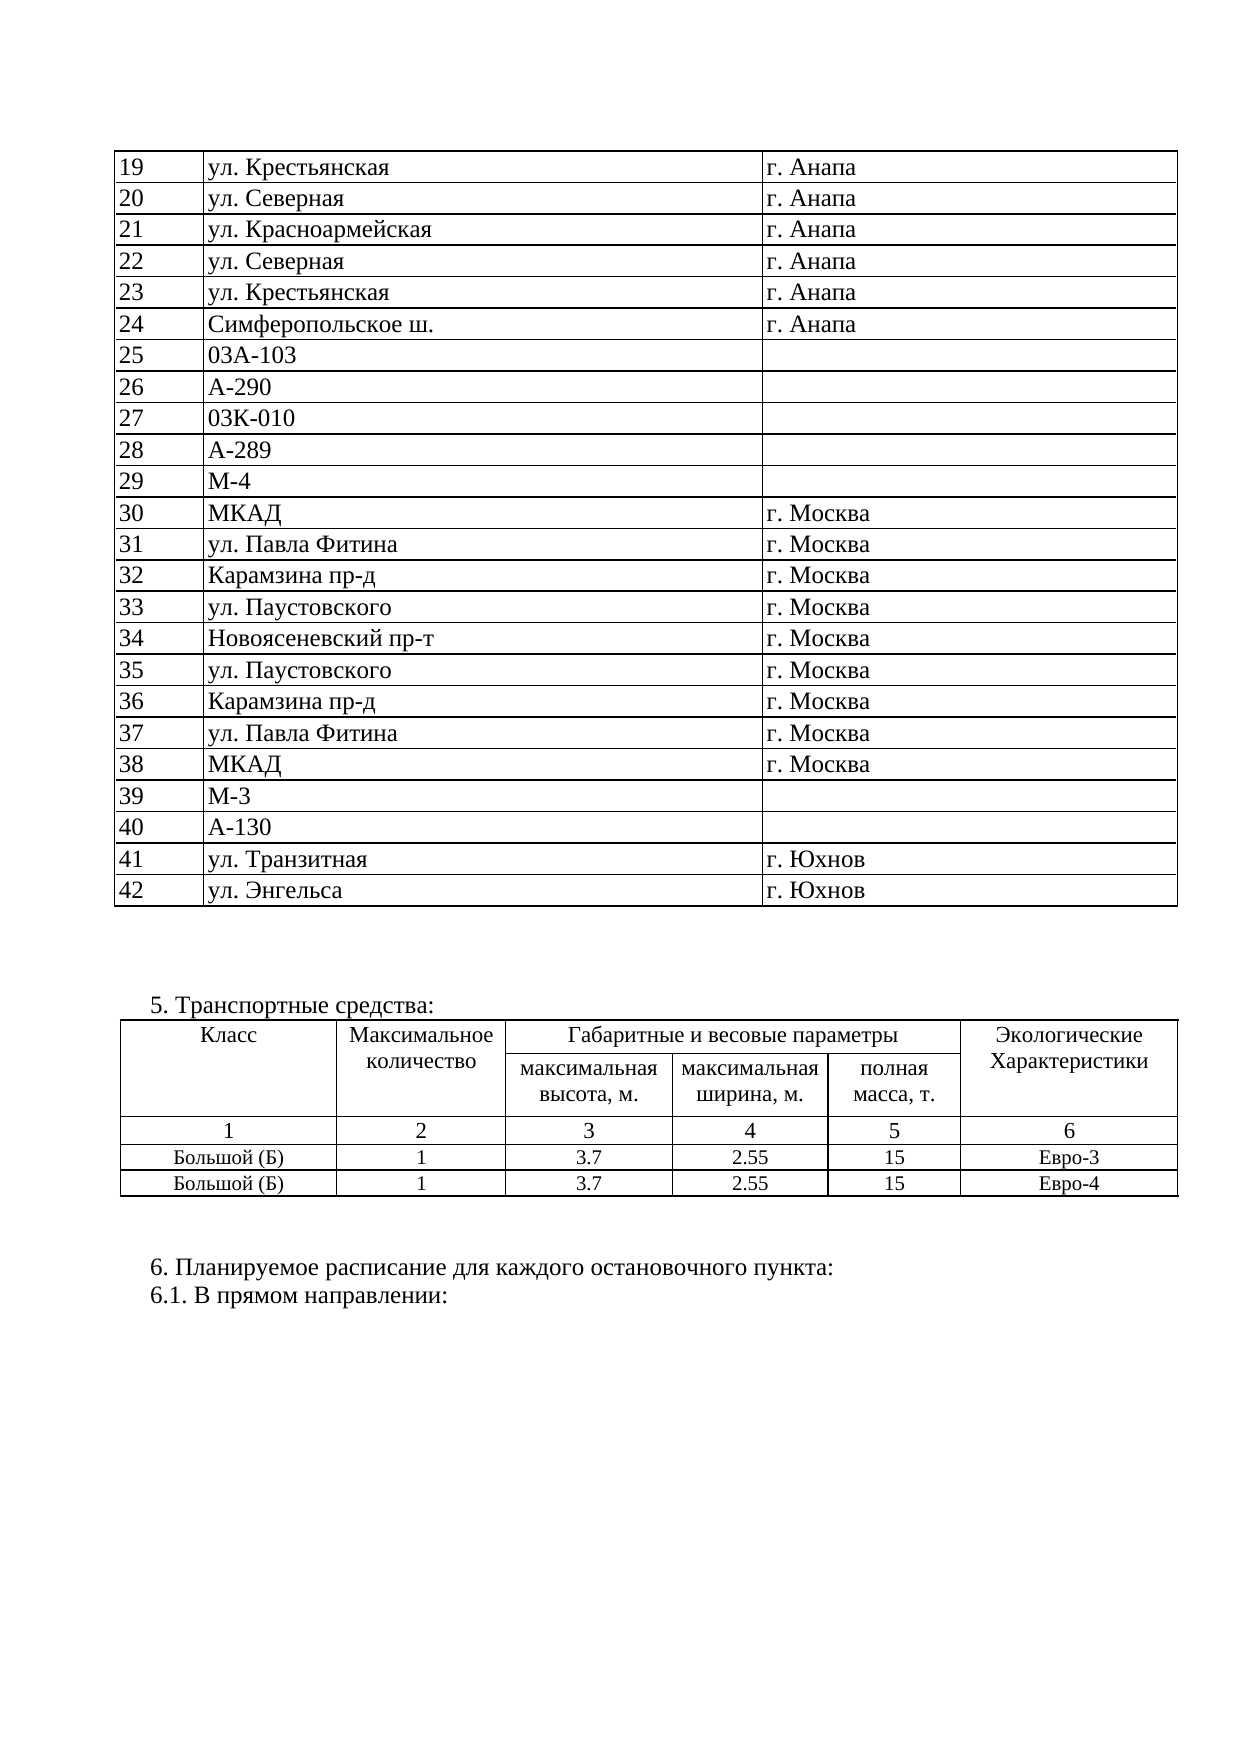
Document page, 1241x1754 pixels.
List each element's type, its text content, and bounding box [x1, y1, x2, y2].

table_cell Симферопольское ш. [204, 309, 762, 339]
table_cell 21 [115, 214, 203, 244]
table_cell 20 [115, 183, 203, 213]
table_cell 41 [115, 843, 203, 873]
table_cell г. Анапа [763, 181, 1177, 213]
table_cell МКАД [204, 749, 762, 779]
table_cell г. Москва [763, 559, 1177, 590]
table_header Габаритные и весовые параметры [506, 1021, 960, 1052]
table_cell г. Москва [763, 685, 1177, 716]
table_cell г. Анапа [763, 244, 1177, 276]
table_cell 27 [115, 403, 203, 433]
table_cell [763, 811, 1177, 842]
table_cell 1 [337, 1145, 505, 1169]
table_cell г. Москва [763, 653, 1177, 685]
table_cell 3.7 [506, 1145, 672, 1169]
table_cell 03А-103 [204, 340, 762, 370]
table_cell ул. Паустовского [204, 592, 762, 622]
table_cell Новоясеневский пр-т [204, 623, 762, 653]
table_cell 15 [829, 1145, 960, 1169]
table_cell 29 [115, 466, 203, 496]
table_cell 38 [115, 749, 203, 779]
table_cell 40 [115, 812, 203, 842]
table_cell г. Анапа [763, 213, 1177, 244]
text 6. Планируемое расписание для каждого остановочного пункта: [150, 1252, 1090, 1280]
table_cell ул. Энгельса [204, 875, 762, 905]
table_cell г. Юхнов [763, 842, 1177, 873]
table_cell 6 [961, 1117, 1177, 1144]
table_cell 23 [115, 277, 203, 307]
table_cell г. Москва [763, 590, 1177, 622]
table_cell [763, 779, 1177, 811]
table_cell ул. Транзитная [204, 844, 762, 873]
table_cell ул. Северная [204, 246, 762, 276]
table_cell М-4 [204, 466, 762, 496]
table_cell МКАД [204, 498, 762, 527]
table_cell 4 [673, 1117, 827, 1144]
table_cell ул. Красноармейская [204, 215, 762, 244]
table_cell 31 [115, 529, 203, 559]
table_cell А-290 [204, 372, 762, 402]
table_cell г. Анапа [763, 152, 1177, 181]
table_cell полная масса, т. [829, 1054, 960, 1116]
table_cell 24 [115, 308, 203, 339]
table_cell 36 [115, 686, 203, 716]
text 5. Транспортные средства: [150, 990, 1090, 1019]
table_cell [763, 465, 1177, 496]
table_cell 39 [115, 780, 203, 811]
table_cell 2.55 [673, 1171, 827, 1195]
table_cell 30 [115, 497, 203, 527]
table_cell Карамзина пр-д [204, 686, 762, 716]
table_cell 34 [115, 623, 203, 653]
table_cell ул. Крестьянская [204, 277, 762, 307]
table_cell г. Москва [763, 528, 1177, 559]
table_cell г. Москва [763, 748, 1177, 779]
table_cell 2.55 [673, 1145, 827, 1169]
table_cell 22 [115, 245, 203, 276]
table_cell 3 [506, 1117, 672, 1144]
table_cell [763, 402, 1177, 433]
table_cell 03К-010 [204, 403, 762, 433]
table_cell г. Юхнов [763, 874, 1177, 905]
table_cell 1 [121, 1117, 336, 1144]
table_cell ул. Крестьянская [204, 152, 762, 181]
table_cell Большой (Б) [121, 1171, 336, 1195]
table_cell 37 [115, 717, 203, 748]
table_cell Евро-3 [961, 1145, 1177, 1169]
table_cell Большой (Б) [121, 1145, 336, 1169]
table_cell ул. Павла Фитина [204, 718, 762, 748]
table_header Экологические Характеристики [961, 1021, 1177, 1116]
table_cell ул. Северная [204, 183, 762, 213]
table_cell 35 [115, 654, 203, 685]
table_cell М-3 [204, 781, 762, 811]
table_cell 42 [115, 875, 203, 905]
table_cell Евро-4 [961, 1171, 1177, 1195]
text 6.1. В прямом направлении: [150, 1280, 1090, 1309]
table_cell г. Москва [763, 622, 1177, 653]
table_cell 15 [829, 1171, 960, 1195]
table_cell г. Анапа [763, 276, 1177, 307]
table_cell 25 [115, 340, 203, 370]
table_cell [763, 370, 1177, 402]
table_cell г. Анапа [763, 307, 1177, 339]
table_cell 26 [115, 371, 203, 402]
table_cell 1 [337, 1171, 505, 1195]
table_cell 3.7 [506, 1171, 672, 1195]
table_cell 28 [115, 434, 203, 464]
table_cell А-130 [204, 812, 762, 842]
table_cell 32 [115, 560, 203, 590]
table_cell А-289 [204, 435, 762, 464]
table_cell максимальная ширина, м. [673, 1054, 827, 1116]
table_cell максимальная высота, м. [506, 1054, 672, 1116]
table_cell г. Москва [763, 716, 1177, 748]
table_cell 5 [829, 1117, 960, 1144]
table_cell ул. Павла Фитина [204, 529, 762, 559]
table_header Класс [121, 1021, 336, 1116]
table_cell 2 [337, 1117, 505, 1144]
table_cell [763, 433, 1177, 464]
table_cell 19 [115, 152, 203, 181]
table_header Максимальное количество [337, 1021, 505, 1116]
table_cell 33 [115, 591, 203, 622]
table_cell Карамзина пр-д [204, 561, 762, 590]
table_cell ул. Паустовского [204, 655, 762, 685]
table_cell [763, 339, 1177, 370]
table_cell г. Москва [763, 496, 1177, 527]
